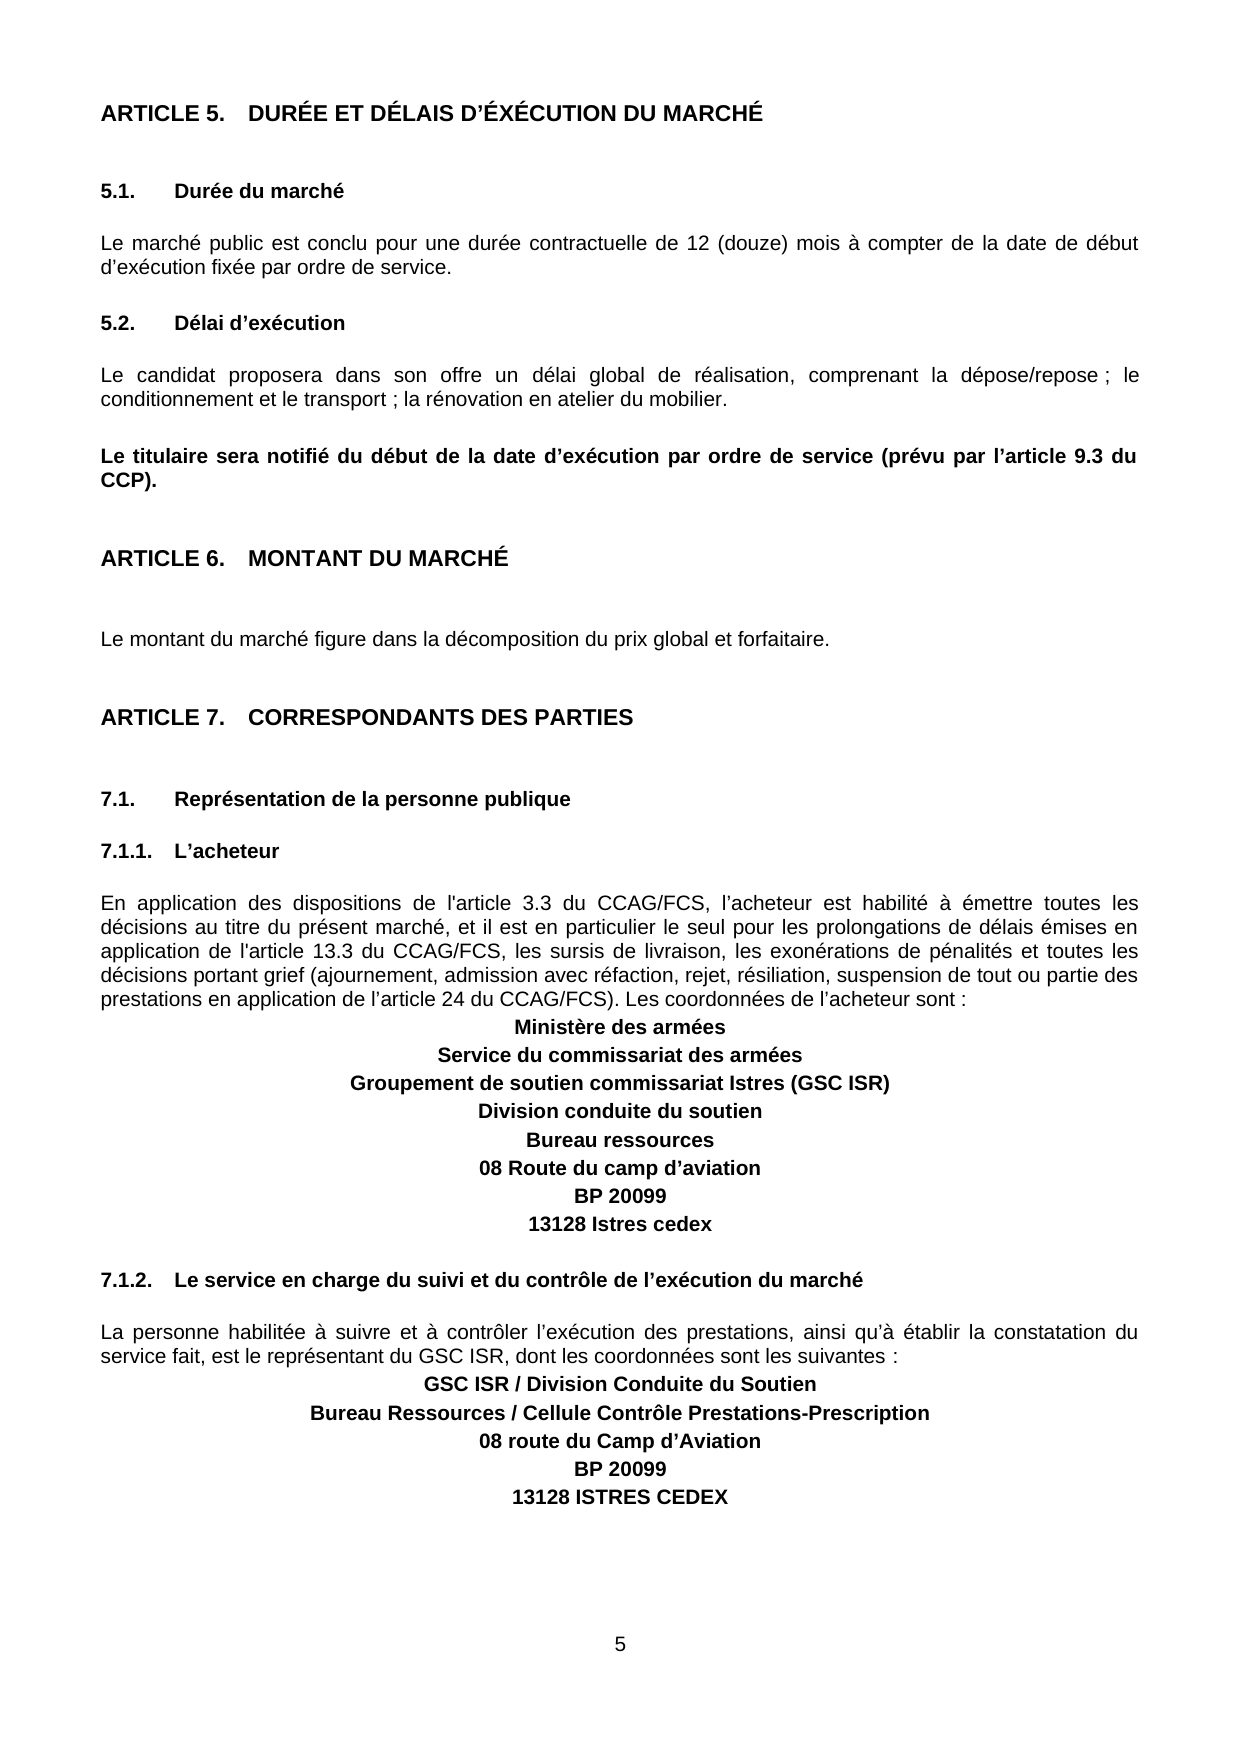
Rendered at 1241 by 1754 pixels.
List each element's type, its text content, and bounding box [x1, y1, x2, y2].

text Le titulaire sera notifié du début de la date d’exécution par ordre de service (prévu par l’article 9.3 du CCP). [100, 443, 1140, 491]
subtitle Représentation de la personne publique [100, 787, 1140, 811]
text 08 Route du camp d’aviation [100, 1156, 1140, 1179]
text Le marché public est conclu pour une durée contractuelle de 12 (douze) mois à compter de la date de début d’exécution fixée par ordre de service. [100, 231, 1140, 279]
text Division conduite du soutien [100, 1099, 1140, 1123]
text Ministère des armées [100, 1015, 1140, 1039]
text En application des dispositions de l'article 3.3 du CCAG/FCS, l’acheteur est habilité à émettre toutes les décisions au titre du présent marché, et il est en particulier le seul pour les prolongations de délais émises en application de l'article 13.3 du CCAG/FCS, les sursis de livraison, les exonérations de pénalités et toutes les décisions portant grief (ajournement, admission avec réfaction, rejet, résiliation, suspension de tout ou partie des prestations en application de l’article 24 du CCAG/FCS). Les coordonnées de l’acheteur sont : [100, 891, 1140, 1011]
text Bureau Ressources / Cellule Contrôle Prestations-Prescription [100, 1400, 1140, 1424]
text 13128 Istres cedex [100, 1212, 1140, 1236]
subtitle DURÉE ET DÉLAIS D’ÉXÉCUTION DU MARCHÉ [100, 100, 1140, 127]
subtitle Durée du marché [100, 179, 1140, 203]
text Le candidat proposera dans son offre un délai global de réalisation, comprenant la dépose/repose ; le conditionnement et le transport ; la rénovation en atelier du mobilier. [100, 363, 1140, 411]
text BP 20099 [100, 1457, 1140, 1481]
text 08 route du Camp d’Aviation [100, 1428, 1140, 1452]
text GSC ISR / Division Conduite du Soutien [100, 1372, 1140, 1396]
text Service du commissariat des armées [100, 1043, 1140, 1067]
subtitle CORRESPONDANTS DES PARTIES [100, 704, 1140, 731]
subtitle MONTANT DU MARCHÉ [100, 544, 1140, 571]
text Le montant du marché figure dans la décomposition du prix global et forfaitaire. [100, 627, 1140, 651]
subtitle Le service en charge du suivi et du contrôle de l’exécution du marché [100, 1268, 1140, 1292]
text BP 20099 [100, 1184, 1140, 1208]
text Groupement de soutien commissariat Istres (GSC ISR) [100, 1071, 1140, 1095]
text 13128 ISTRES CEDEX [100, 1485, 1140, 1509]
text La personne habilitée à suivre et à contrôler l’exécution des prestations, ainsi qu’à établir la constatation du service fait, est le représentant du GSC ISR, dont les coordonnées sont les suivantes : [100, 1320, 1140, 1368]
subtitle L’acheteur [100, 839, 1140, 863]
text Bureau ressources [100, 1127, 1140, 1151]
subtitle Délai d’exécution [100, 311, 1140, 335]
